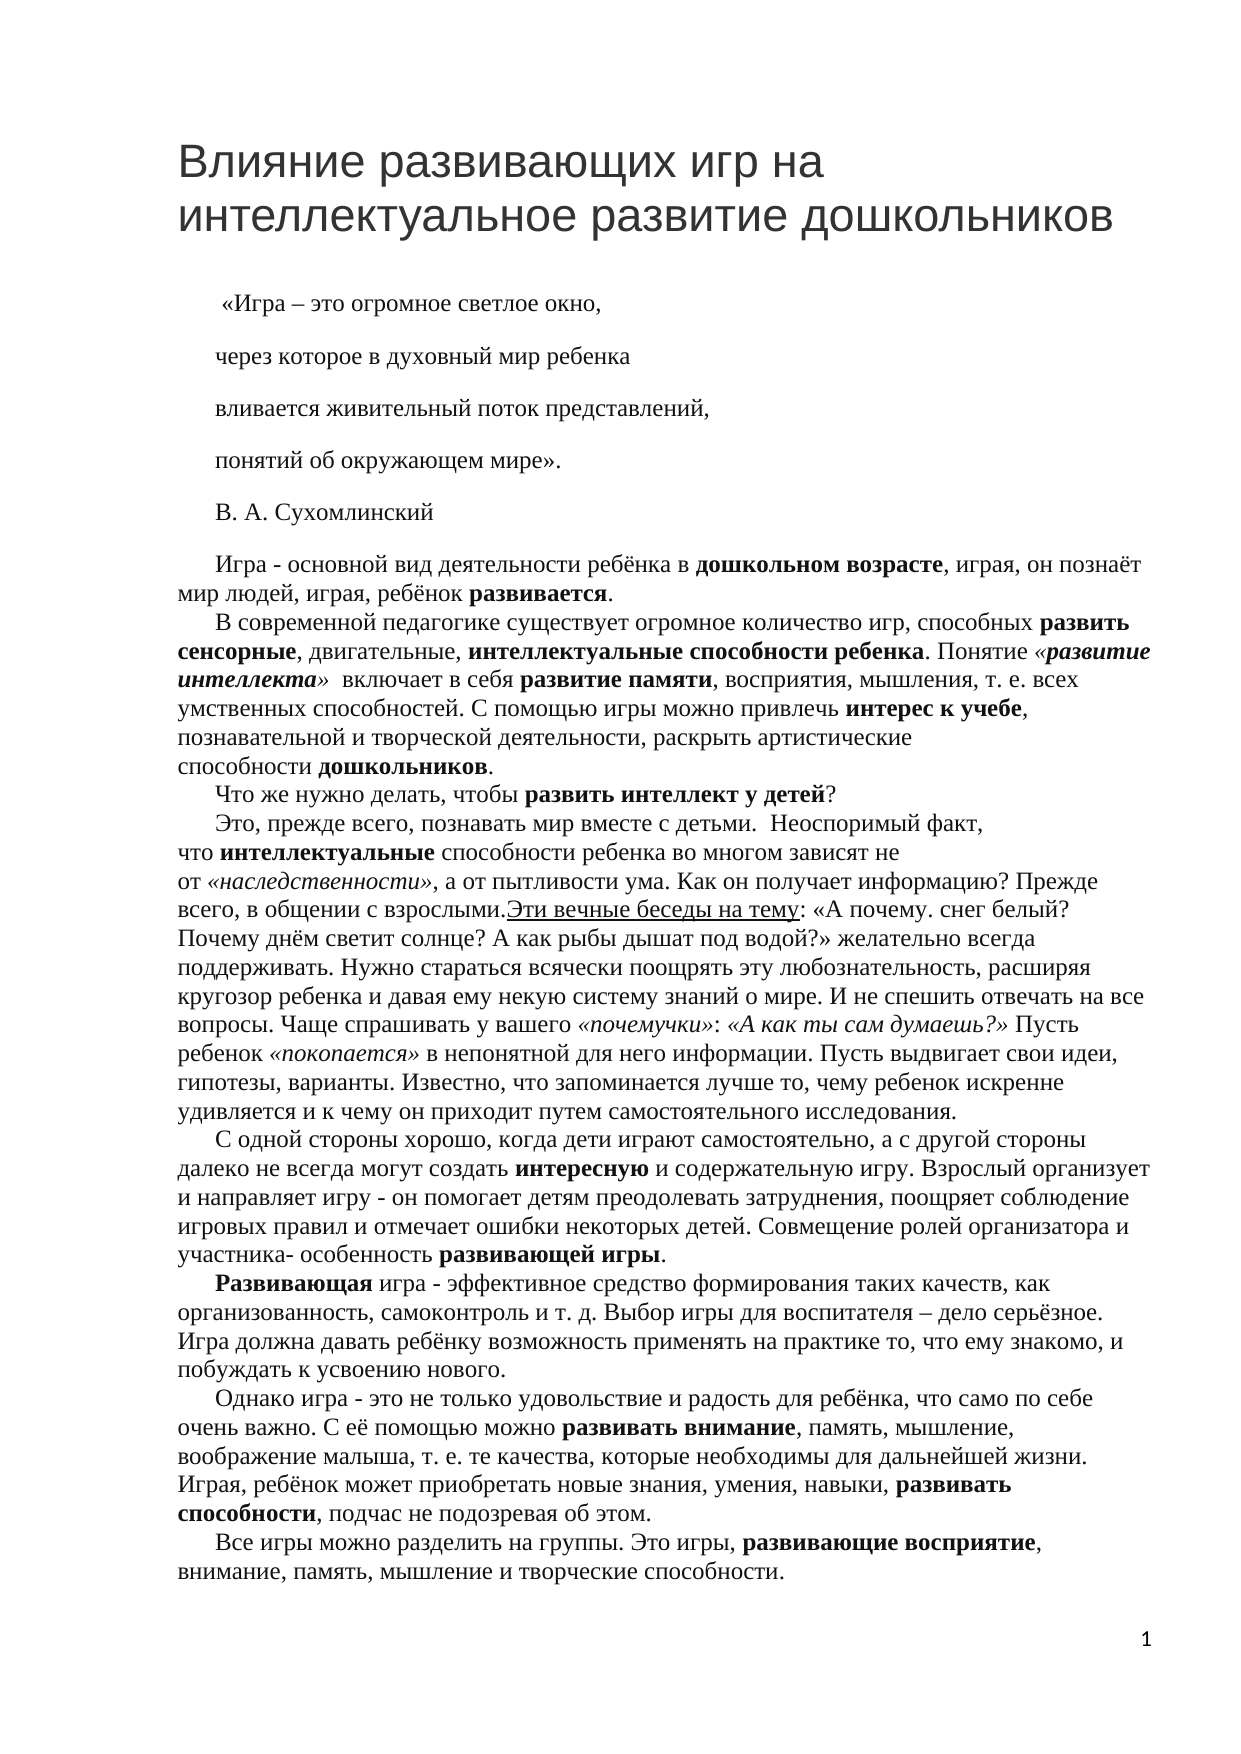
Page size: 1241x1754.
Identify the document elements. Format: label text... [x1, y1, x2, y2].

text В современной педагогике существует огромное количество игр, способных развить сенсорные, двигательные, интеллектуальные способности ребенка. Понятие «развитие интеллекта» включает в себя развитие памяти, восприятия, мышления, т. е. всех умственных способностей. С помощью игры можно привлечь интерес к учебе, познавательной и творческой деятельности, раскрыть артистические способности дошкольников. [177, 607, 1152, 779]
text Это, прежде всего, познавать мир вместе с детьми. Неоспоримый факт, что интеллектуальные способности ребенка во многом зависят не от «наследственности», а от пытливости ума. Как он получает информацию? Прежде всего, в общении с взрослыми.Эти вечные беседы на тему: «А почему. снег белый? Почему днём светит солнце? А как рыбы дышат под водой?» желательно всегда поддерживать. Нужно стараться всячески поощрять эту любознательность, расширяя кругозор ребенка и давая ему некую систему знаний о мире. И не спешить отвечать на все вопросы. Чаще спрашивать у вашего «почемучки»: «А как ты сам думаешь?» Пусть ребенок «покопается» в непонятной для него информации. Пусть выдвигает свои идеи, гипотезы, варианты. Известно, что запоминается лучше то, чему ребенок искренне удивляется и к чему он приходит путем самостоятельного исследования. [177, 808, 1152, 1124]
text Однако игра - это не только удовольствие и радость для ребёнка, что само по себе очень важно. С её помощью можно развивать внимание, память, мышление, воображение малыша, т. е. те качества, которые необходимы для дальнейшей жизни. Играя, ребёнок может приобретать новые знания, умения, навыки, развивать способности, подчас не подозревая об этом. [177, 1383, 1152, 1527]
text В. А. Сухомлинский [177, 497, 1152, 526]
text Все игры можно разделить на группы. Это игры, развивающие восприятие, внимание, память, мышление и творческие способности. [177, 1527, 1152, 1584]
text Развивающая игра - эффективное средство формирования таких качеств, как организованность, самоконтроль и т. д. Выбор игры для воспитателя – дело серьёзное. Игра должна давать ребёнку возможность применять на практике то, что ему знакомо, и побуждать к усвоению нового. [177, 1268, 1152, 1383]
text через которое в духовный мир ребенка [177, 341, 1152, 369]
text вливается живительный поток представлений, [177, 393, 1152, 422]
text С одной стороны хорошо, когда дети играют самостоятельно, а с другой стороны далеко не всегда могут создать интересную и содержательную игру. Взрослый организует и направляет игру - он помогает детям преодолевать затруднения, поощряет соблюдение игровых правил и отмечает ошибки некоторых детей. Совмещение ролей организатора и участника- особенность развивающей игры. [177, 1124, 1152, 1268]
text понятий об окружающем мире». [177, 445, 1152, 474]
text Игра - основной вид деятельности ребёнка в дошкольном возрасте, играя, он познаёт мир людей, играя, ребёнок развивается. [177, 549, 1152, 607]
text «Игра – это огромное светлое окно, [177, 288, 1152, 317]
text Что же нужно делать, чтобы развить интеллект у детей? [177, 779, 1152, 808]
text Влияние развивающих игр на интеллектуальное развитие дошкольников [177, 134, 1152, 242]
